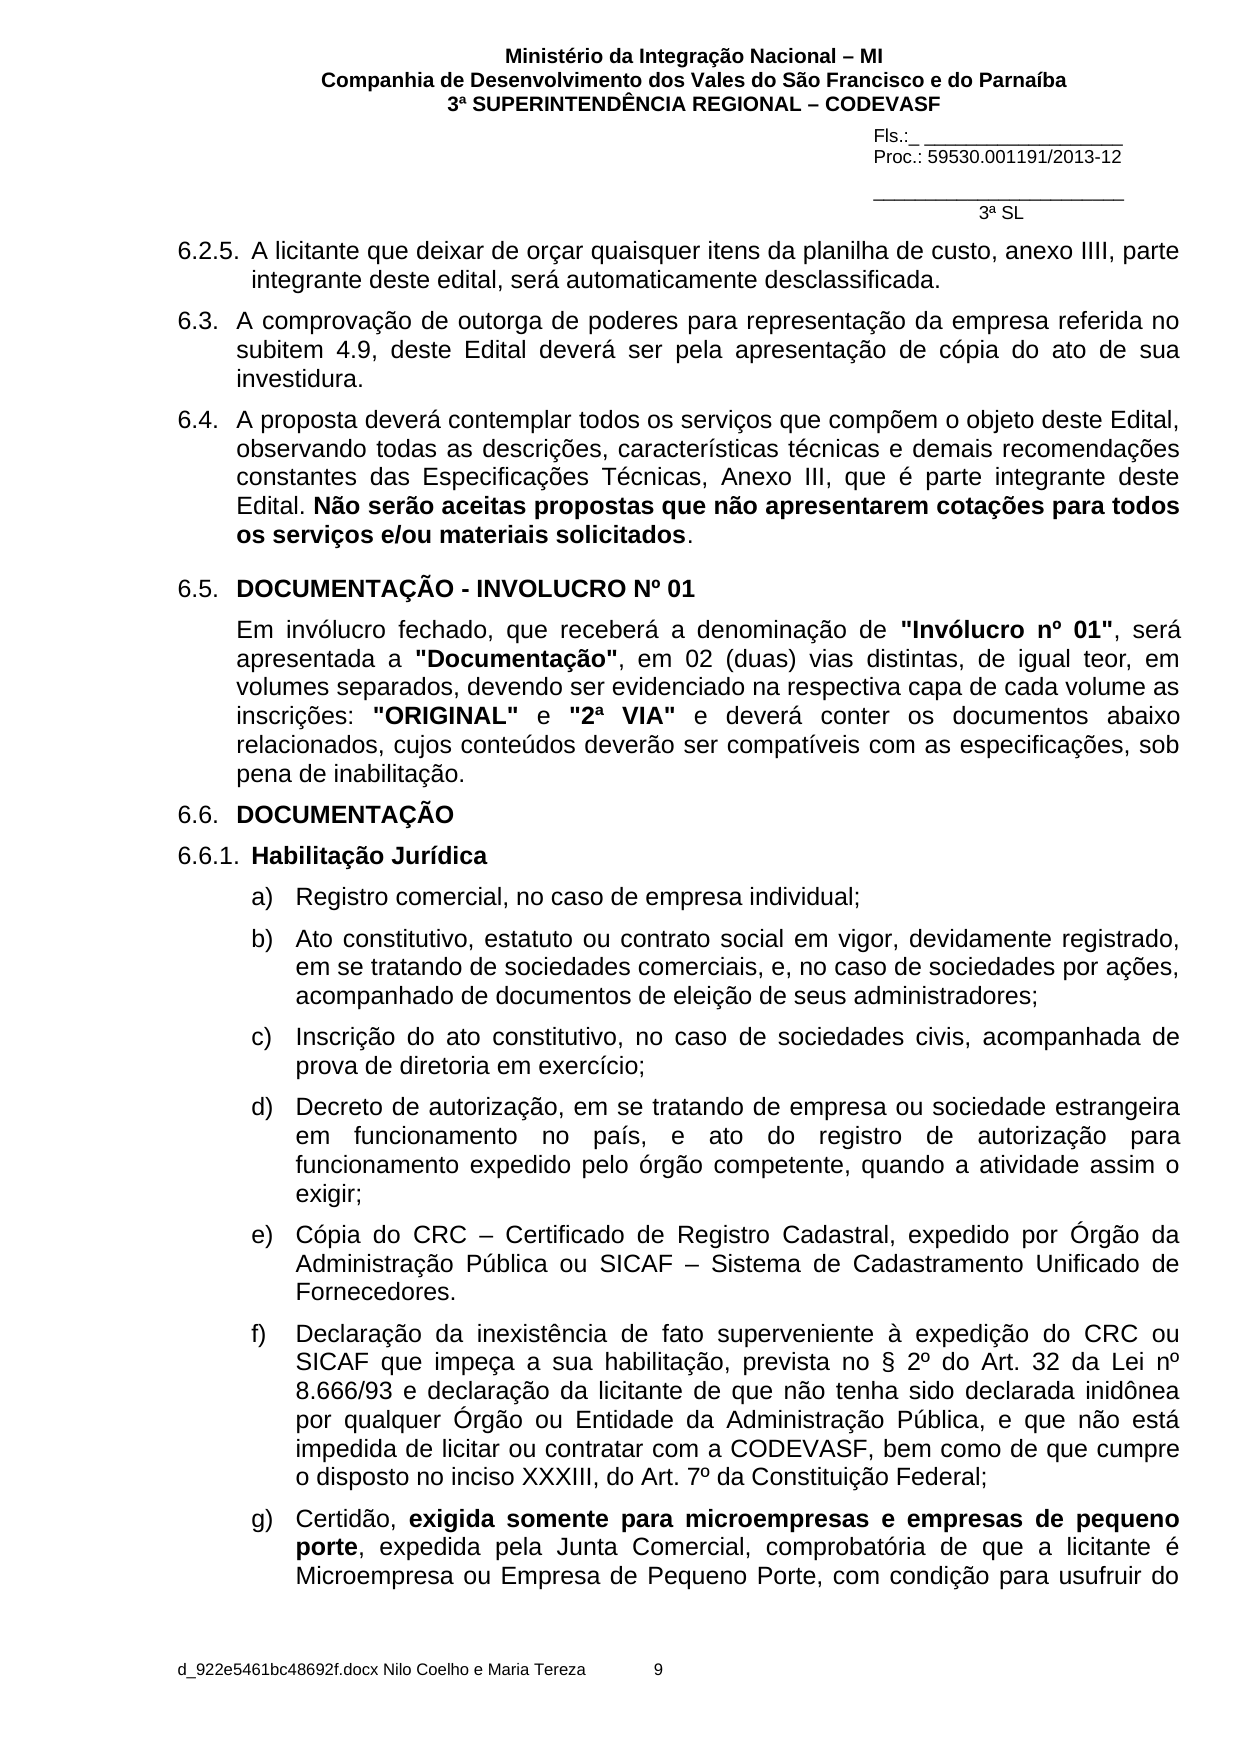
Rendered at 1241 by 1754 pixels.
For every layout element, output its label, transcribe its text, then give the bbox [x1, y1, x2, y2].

list Inscrição do ato constitutivo, no caso de sociedades civis, acompanhada de prova de diretoria em exercício; [251, 1022, 1181, 1080]
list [251, 1503, 1181, 1590]
list Cópia do CRC – Certificado de Registro Cadastral, expedido por Órgão da Administração Pública ou SICAF – Sistema de Cadastramento Unificado de Fornecedores. [251, 1220, 1181, 1306]
list Declaração da inexistência de fato superveniente à expedição do CRC ou SICAF que impeça a sua habilitação, prevista no § 2º do Art. 32 da Lei nº 8.666/93 e declaração da licitante de que não tenha sido declarada inidônea por qualquer Órgão ou Entidade da Administração Pública, e que não está impedida de licitar ou contratar com a CODEVASF, bem como de que cumpre o disposto no inciso XXXIII, do Art. 7º da Constituição Federal; [251, 1318, 1181, 1491]
text A comprovação de outorga de poderes para representação da empresa referida no subitem 4.9, deste Edital deverá ser pela apresentação de cópia do ato de sua investidura. [177, 306, 1181, 392]
list A licitante que deixar de orçar quaisquer itens da planilha de custo, anexo IIII, parte integrante deste edital, será automaticamente desclassificada. [177, 236, 1181, 293]
text A proposta deverá contemplar todos os serviços que compõem o objeto deste Edital, observando todas as descrições, características técnicas e demais recomendações constantes das Especificações Técnicas, Anexo III, que é parte integrante deste Edital. Não serão aceitas propostas que não apresentarem cotações para todos os serviços e/ou materiais solicitados. [177, 405, 1181, 548]
list Decreto de autorização, em se tratando de empresa ou sociedade estrangeira em funcionamento no país, e ato do registro de autorização para funcionamento expedido pelo órgão competente, quando a atividade assim o exigir; [251, 1092, 1181, 1207]
text Em invólucro fechado, que receberá a denominação de "Invólucro nº 01", será apresentada a "Documentação", em 02 (duas) vias distintas, de igual teor, em volumes separados, devendo ser evidenciado na respectiva capa de cada volume as inscrições: "ORIGINAL" e "2ª VIA" e deverá conter os documentos abaixo relacionados, cujos conteúdos deverão ser compatíveis com as especificações, sob pena de inabilitação. [236, 615, 1181, 787]
list Habilitação Jurídica [177, 841, 1181, 870]
list Ato constitutivo, estatuto ou contrato social em vigor, devidamente registrado, em se tratando de sociedades comerciais, e, no caso de sociedades por ações, acompanhado de documentos de eleição de seus administradores; [251, 923, 1181, 1010]
text DOCUMENTAÇÃO [177, 800, 1181, 828]
text DOCUMENTAÇÃO - INVOLUCRO Nº 01 [177, 573, 1181, 602]
list Registro comercial, no caso de empresa individual; [251, 882, 1181, 911]
